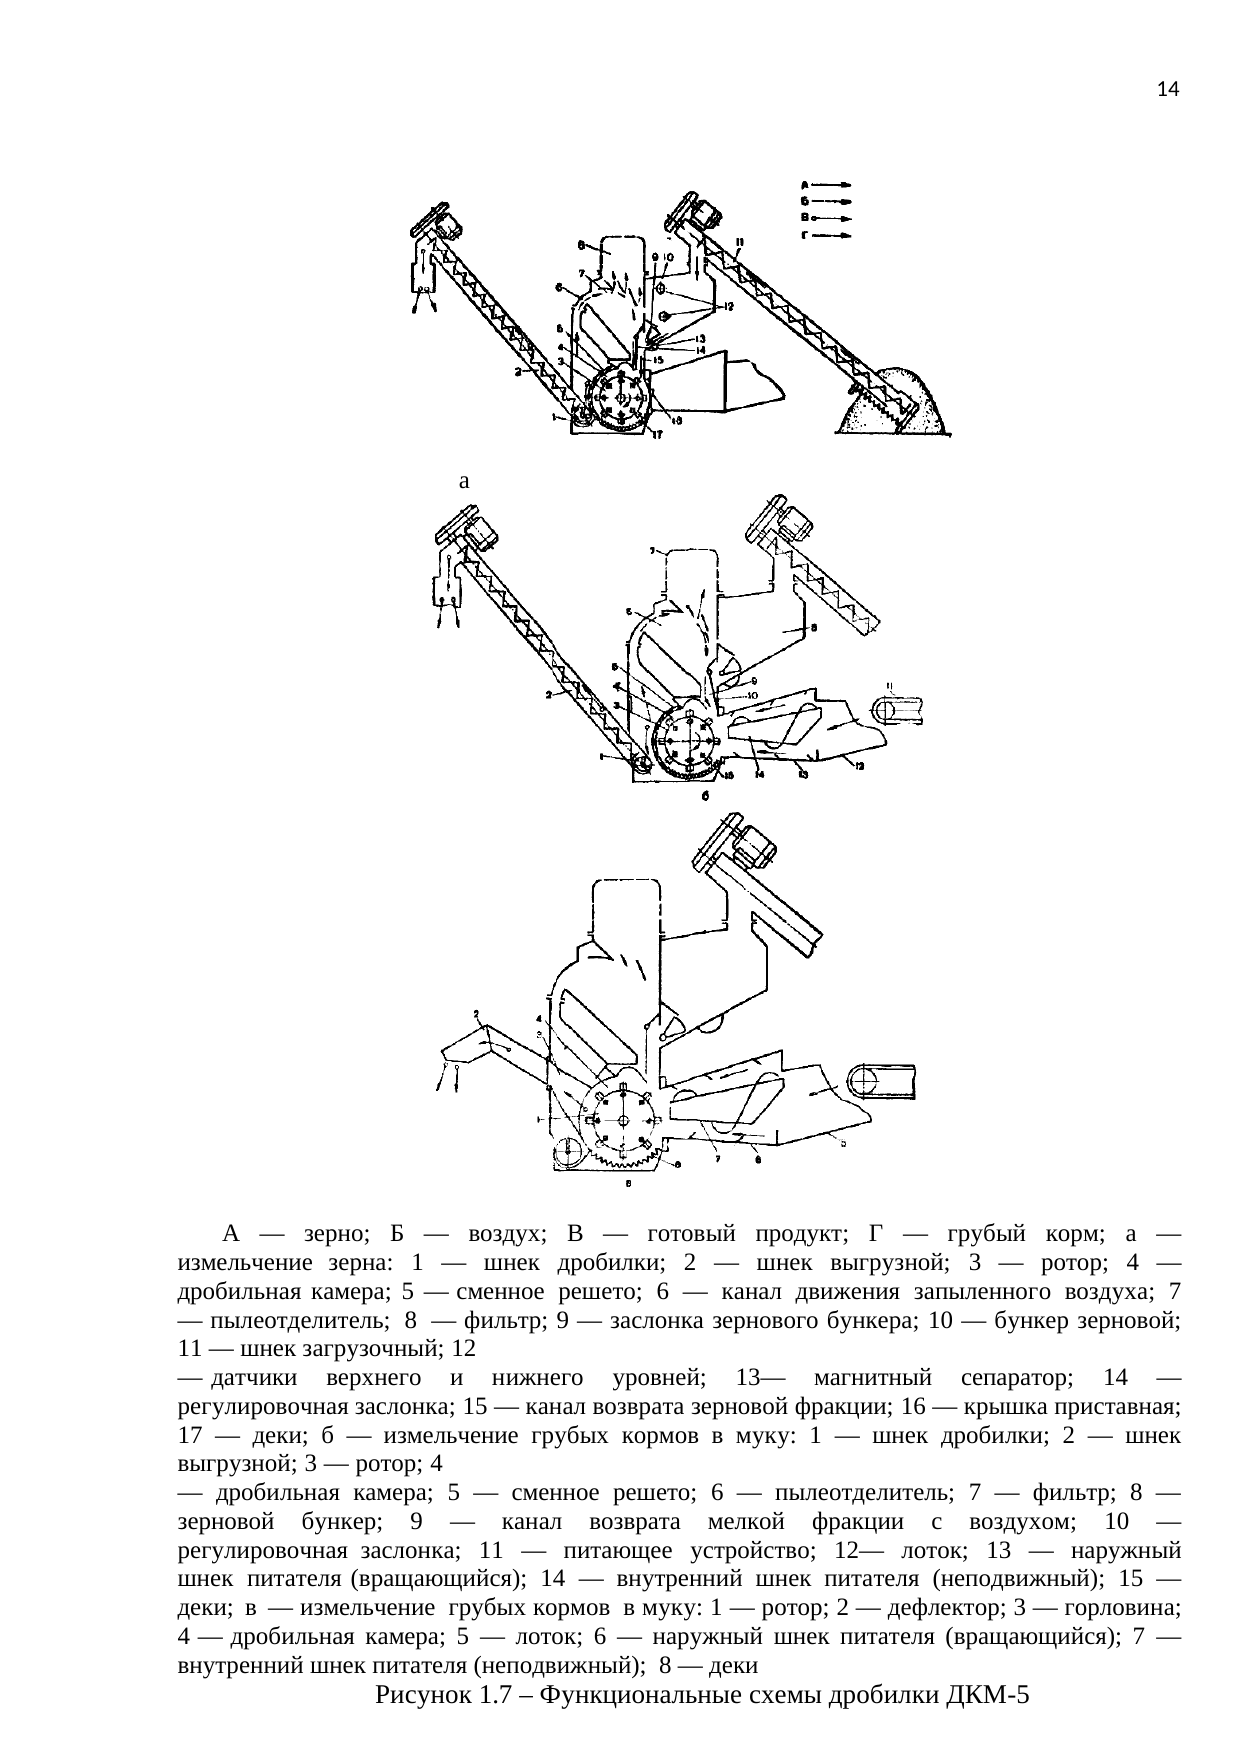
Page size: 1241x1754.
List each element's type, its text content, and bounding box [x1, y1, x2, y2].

list датчики верхнего и нижнего уровней; 13— магнитный сепаратор; 14 — регулировочная заслонка; 15 — канал возврата зерновой фракции; 16 — крышка приставная; 17 — деки; б — измельчение грубых кормов в муку: 1 — шнек дробилки; 2 — шнек выгрузной; 3 — ротор; 4 [177, 1362, 1182, 1477]
text а [458, 465, 1192, 493]
picture [432, 494, 923, 1187]
list дробильная камера; 5 — сменное решето; 6 — пылеотделитель; 7 — фильтр; 8 — зерновой бункер; 9 — канал возврата мелкой фракции с воздухом; 10 — регулировочная заслонка; 11 — питающее устройство; 12— лоток; 13 — наружный шнек питателя (вращающийся); 14 — внутренний шнек питателя (неподвижный); 15 — деки; в — измельчение грубых кормов в муку: 1 — ротор; 2 — дефлектор; 3 — горловина; 4 — дробильная камера; 5 — лоток; 6 — наружный шнек питателя (вращающийся); 7 — внутренний шнек питателя (неподвижный); 8 — деки [177, 1478, 1181, 1679]
text Рисунок 1.7 – Функциональные схемы дробилки ДКМ-5 [375, 1679, 1192, 1710]
text А — зерно; Б — воздух; В — готовый продукт; Г — грубый корм; а — измельчение зерна: 1 — шнек дробилки; 2 — шнек выгрузной; 3 — ротор; 4 — дробильная камера; 5 — сменное решето; 6 — канал движения запыленного воздуха; 7 — пылеотделитель; 8 — фильтр; 9 — заслонка зернового бункера; 10 — бункер зерновой; 11 — шнек загрузочный; 12 [177, 1218, 1182, 1362]
picture [410, 181, 952, 439]
